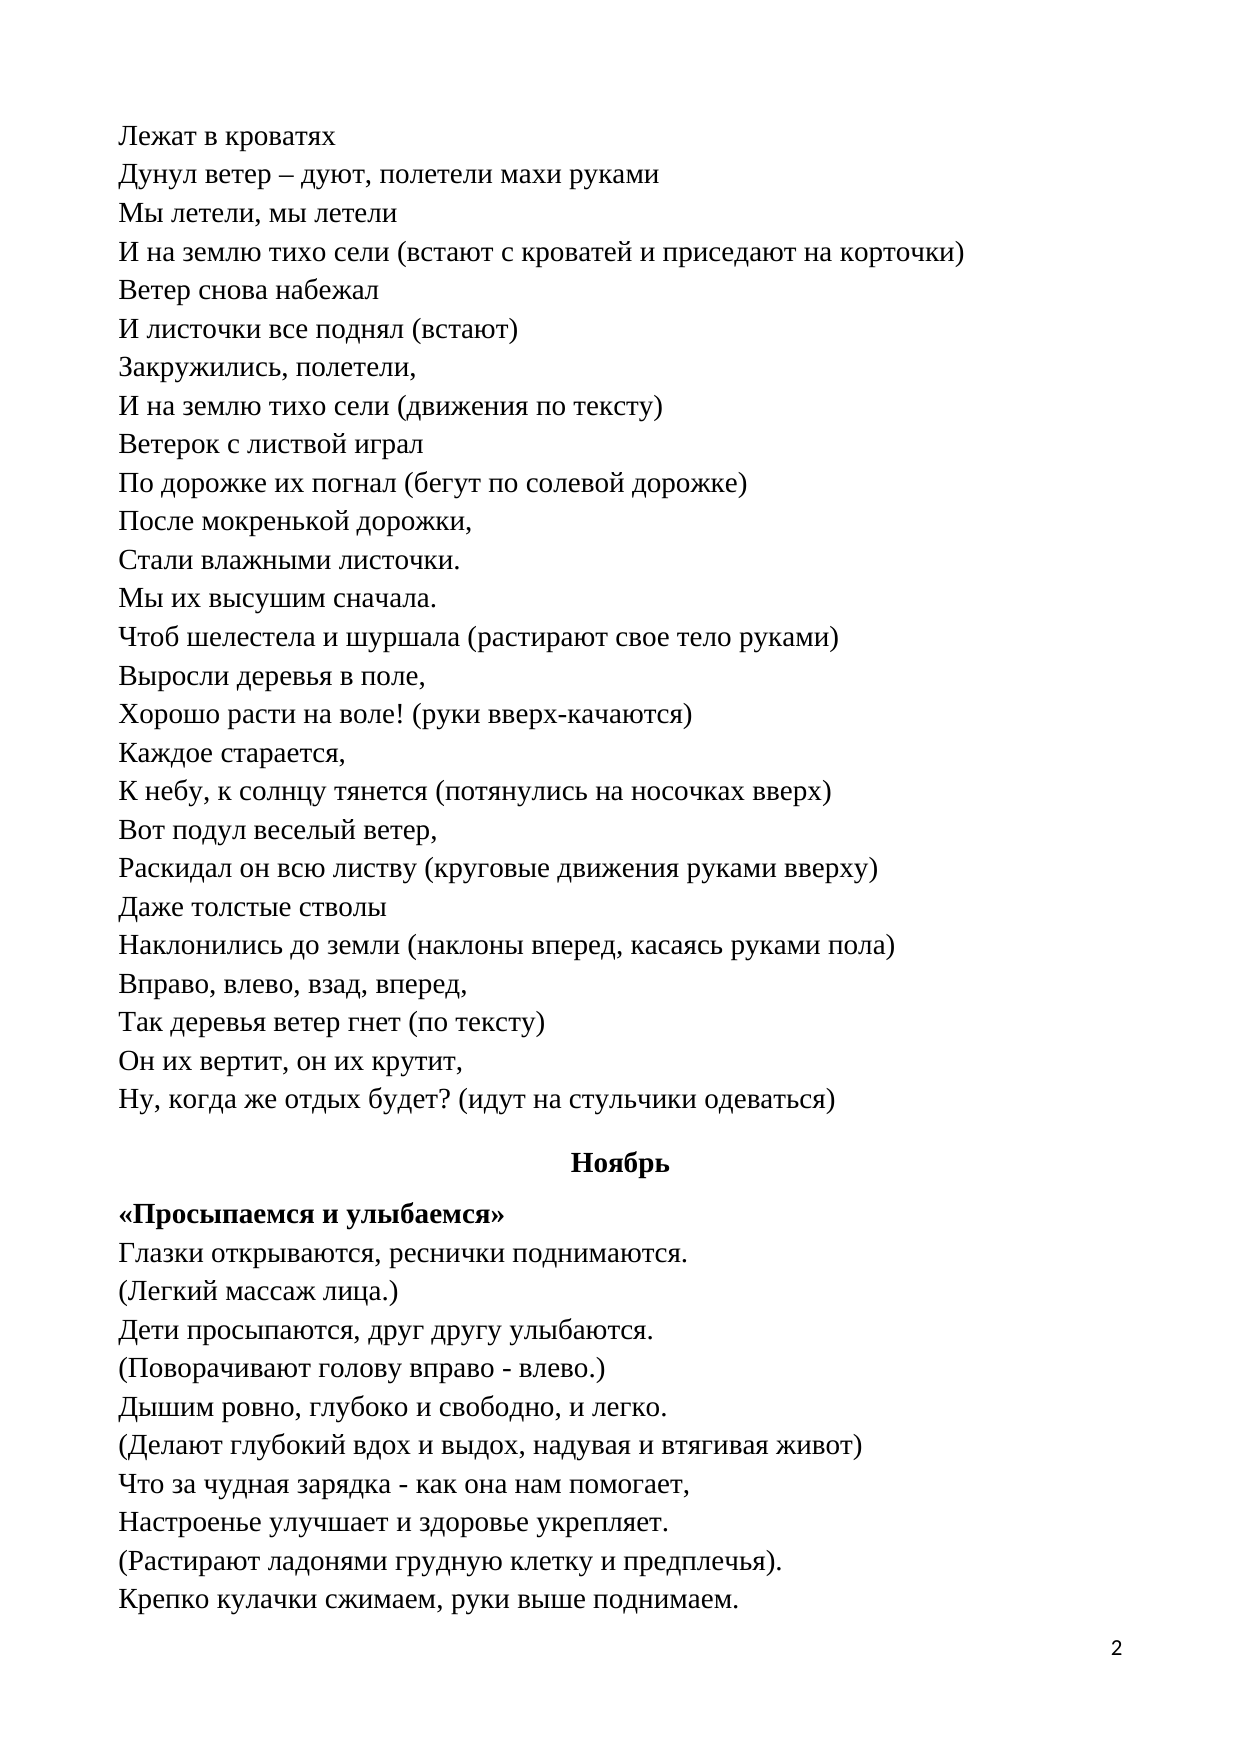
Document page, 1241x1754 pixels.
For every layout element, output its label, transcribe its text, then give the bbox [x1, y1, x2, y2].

text Выросли деревья в поле, [118, 658, 1122, 691]
text Лежат в кроватях [118, 118, 1122, 152]
text Закружились, полетели, [118, 349, 1122, 383]
text Хорошо расти на воле! (руки вверх-качаются) [118, 696, 1122, 730]
text Наклонились до земли (наклоны вперед, касаясь руками пола) [118, 927, 1122, 961]
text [118, 1196, 1122, 1615]
text Вправо, влево, взад, вперед, [118, 966, 1122, 999]
text Мы летели, мы летели [118, 195, 1122, 229]
text И листочки все поднял (встают) [118, 311, 1122, 344]
text Ветер снова набежал [118, 272, 1122, 306]
text И на землю тихо сели (встают с кроватей и приседают на корточки) [118, 234, 1122, 267]
text И на землю тихо сели (движения по тексту) [118, 388, 1122, 421]
text Мы их высушим сначала. [118, 581, 1122, 614]
text Ноябрь [118, 1145, 1122, 1179]
text Вот подул веселый ветер, [118, 812, 1122, 845]
text Дунул ветер – дуют, полетели махи руками [118, 157, 1122, 190]
text Так деревья ветер гнет (по тексту) [118, 1004, 1122, 1038]
text Стали влажными листочки. [118, 542, 1122, 576]
text Раскидал он всю листву (круговые движения руками вверху) [118, 850, 1122, 884]
text Чтоб шелестела и шуршала (растирают свое тело руками) [118, 619, 1122, 653]
text Ветерок с листвой играл [118, 426, 1122, 460]
text Он их вертит, он их крутит, [118, 1043, 1122, 1077]
text По дорожке их погнал (бегут по солевой дорожке) [118, 465, 1122, 498]
text После мокренькой дорожки, [118, 503, 1122, 537]
text Каждое старается, [118, 735, 1122, 768]
text Даже толстые стволы [118, 889, 1122, 922]
text К небу, к солнцу тянется (потянулись на носочках вверх) [118, 773, 1122, 807]
text Ну, когда же отдых будет? (идут на стульчики одеваться) [118, 1082, 1122, 1115]
